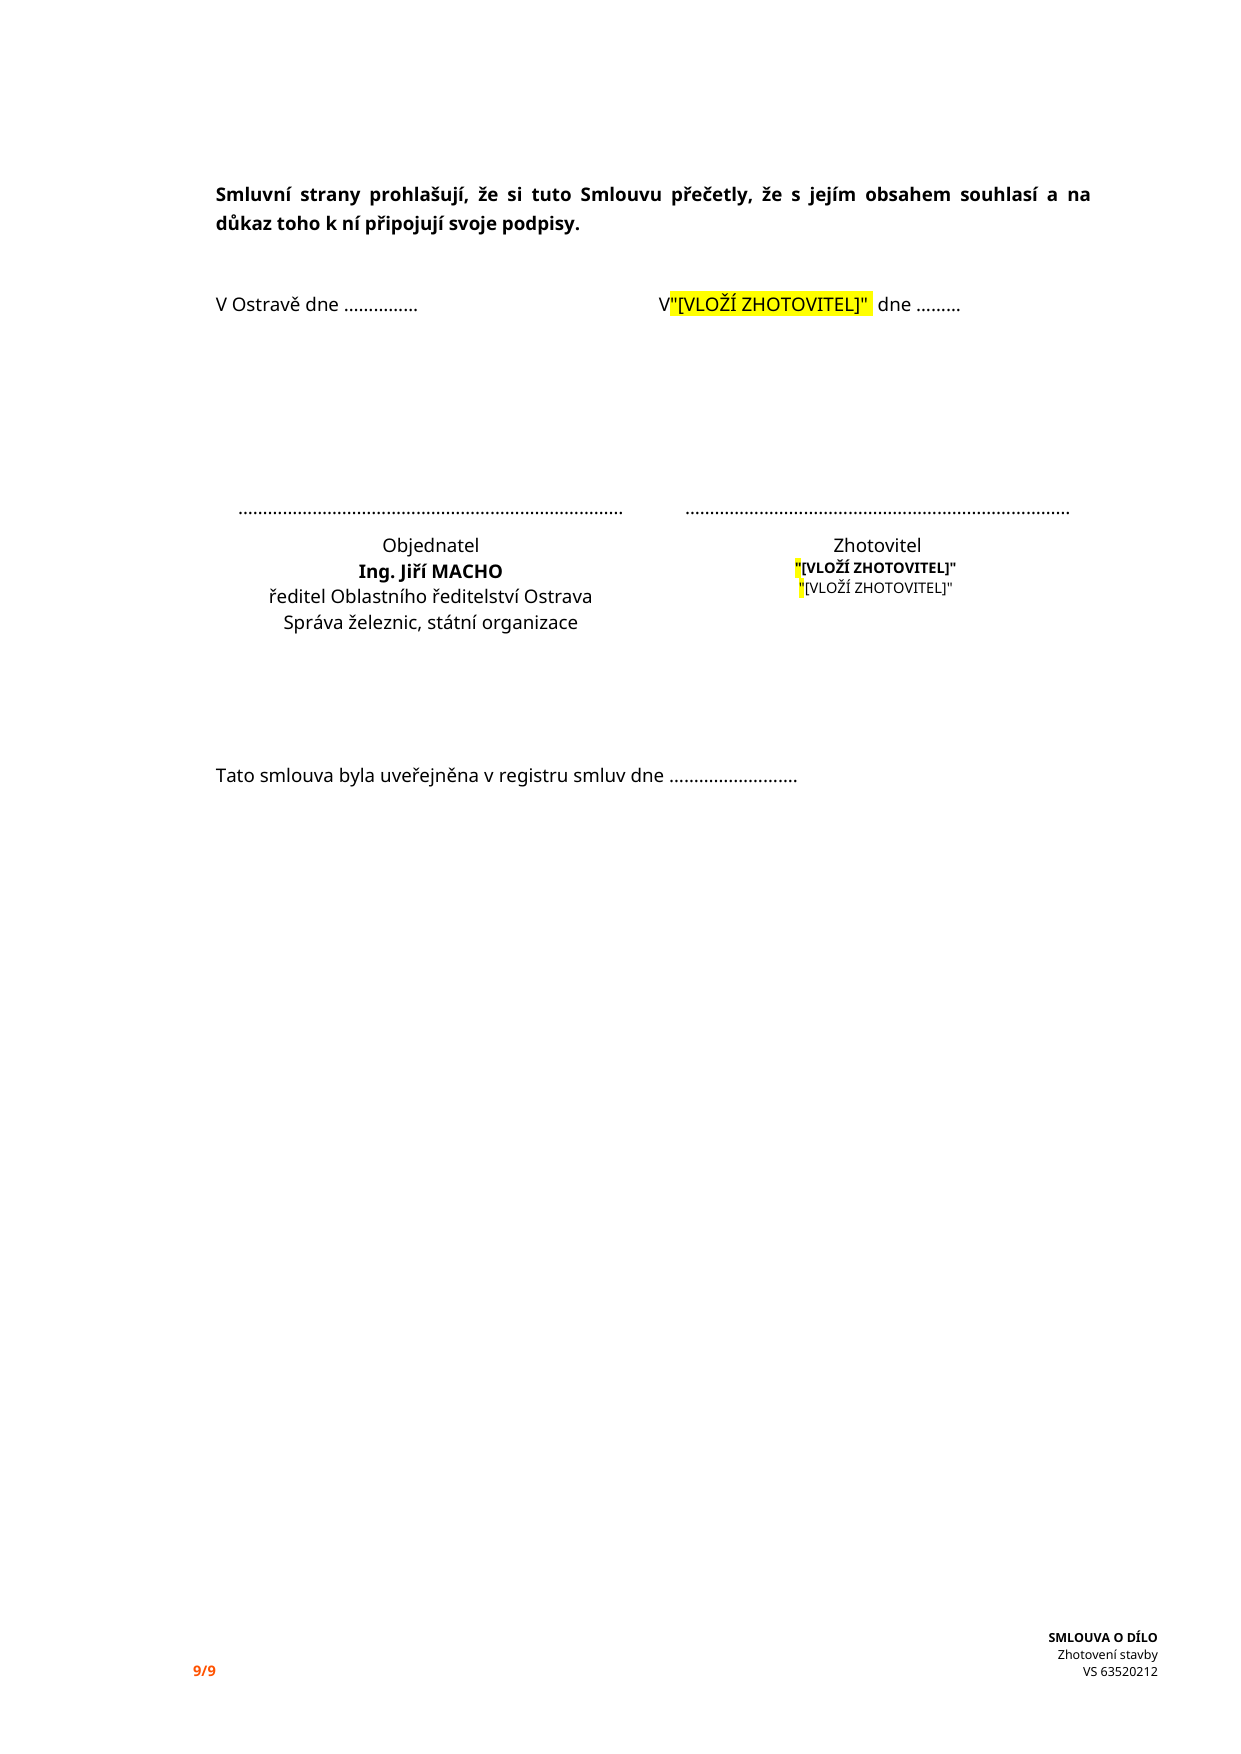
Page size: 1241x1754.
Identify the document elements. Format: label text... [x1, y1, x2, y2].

table_header …………………………………………………………………… Objednatel Ing. Jiří MACHO ředitel Oblastního ředitelství Ostrava Správa železnic, státní organizace [207, 453, 654, 641]
text Smluvní strany prohlašují, že si tuto Smlouvu přečetly, že s jejím obsahem souhlasí a na důkaz toho k ní připojují svoje podpisy. [216, 182, 1093, 235]
text Tato smlouva byla uveřejněna v registru smluv dne ………….…………. [216, 762, 1093, 788]
table_header …………………………………………………………………… Zhotovitel [654, 453, 1101, 641]
text V Ostravě dne …………… V dne ……… [873, 291, 1093, 316]
text V Ostravě dne …………… V dne ……… [216, 291, 670, 316]
